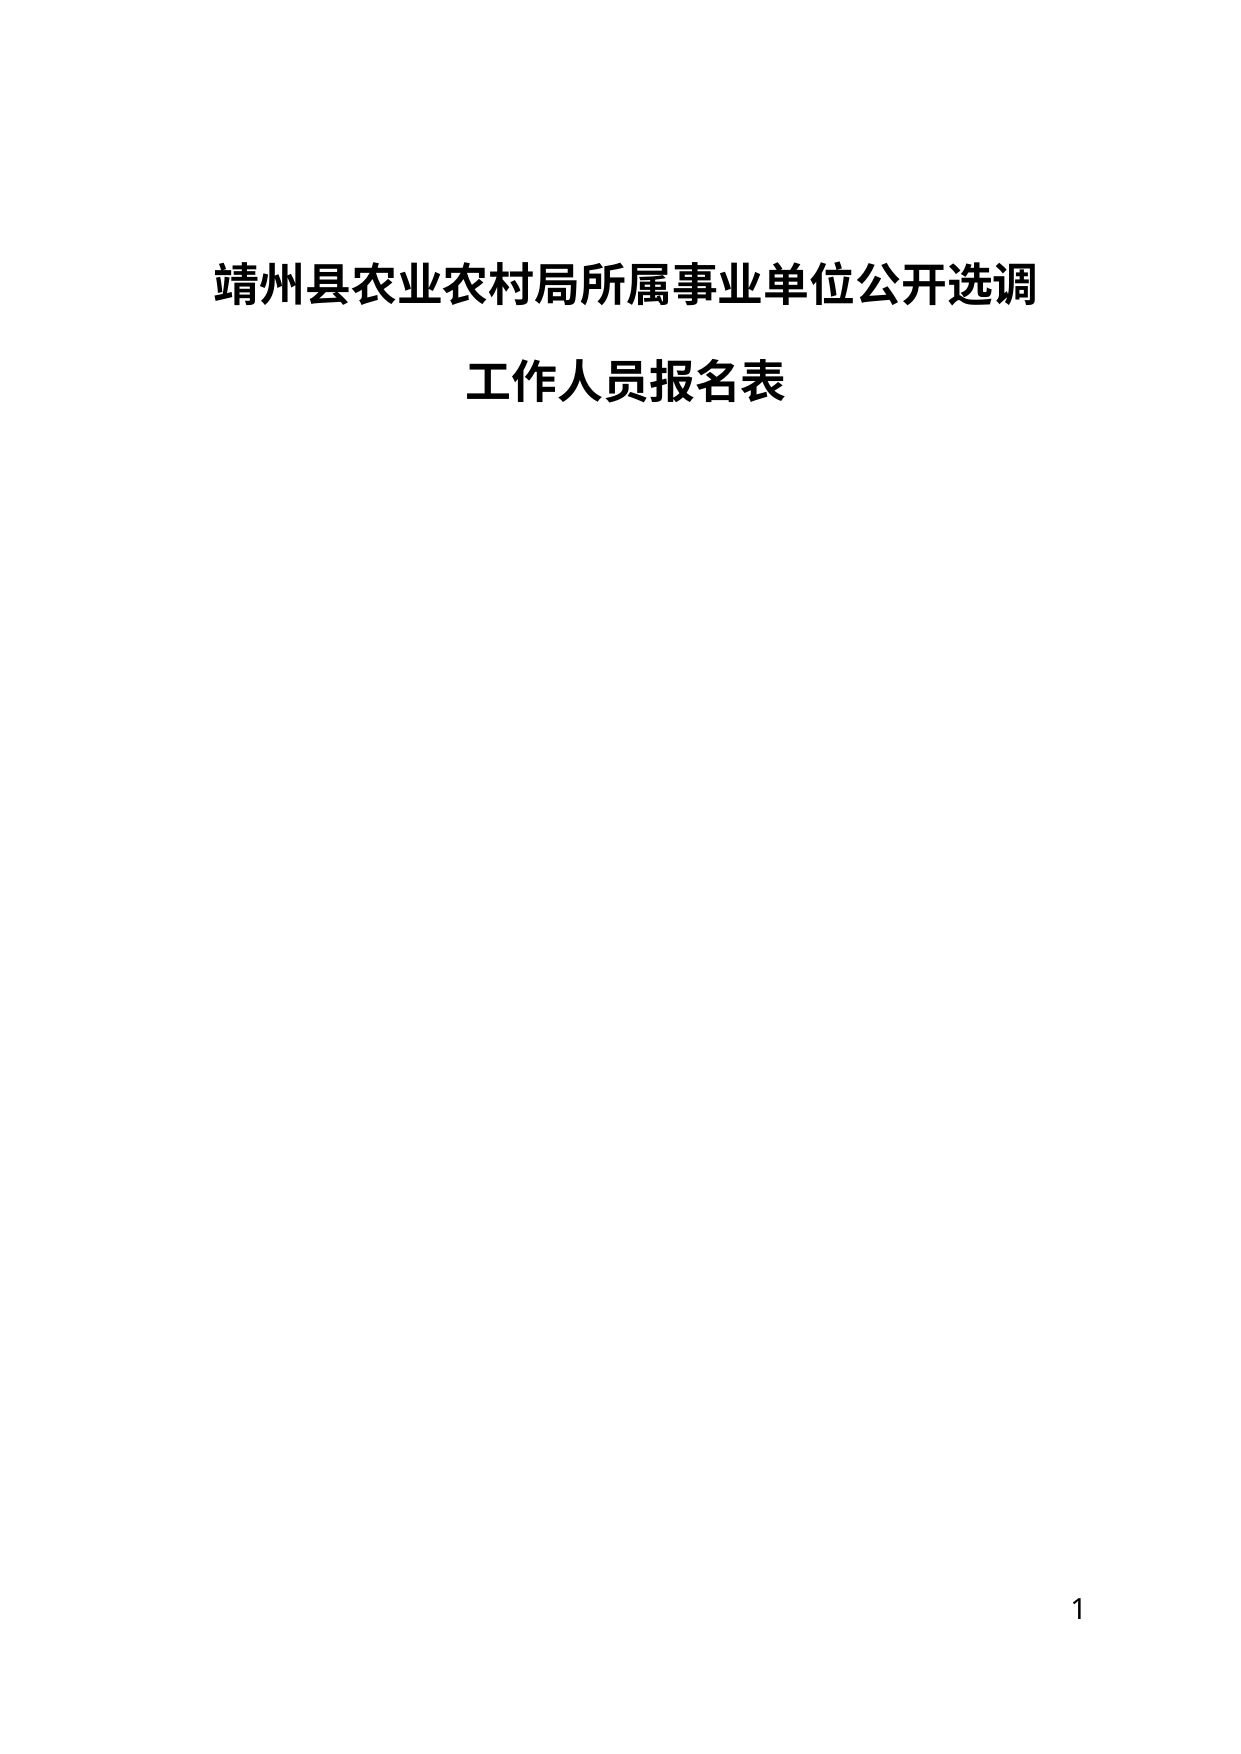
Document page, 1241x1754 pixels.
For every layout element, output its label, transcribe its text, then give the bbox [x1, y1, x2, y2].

text 工作人员报名表 [165, 330, 1087, 428]
text 靖州县农业农村局所属事业单位公开选调 [165, 233, 1087, 330]
